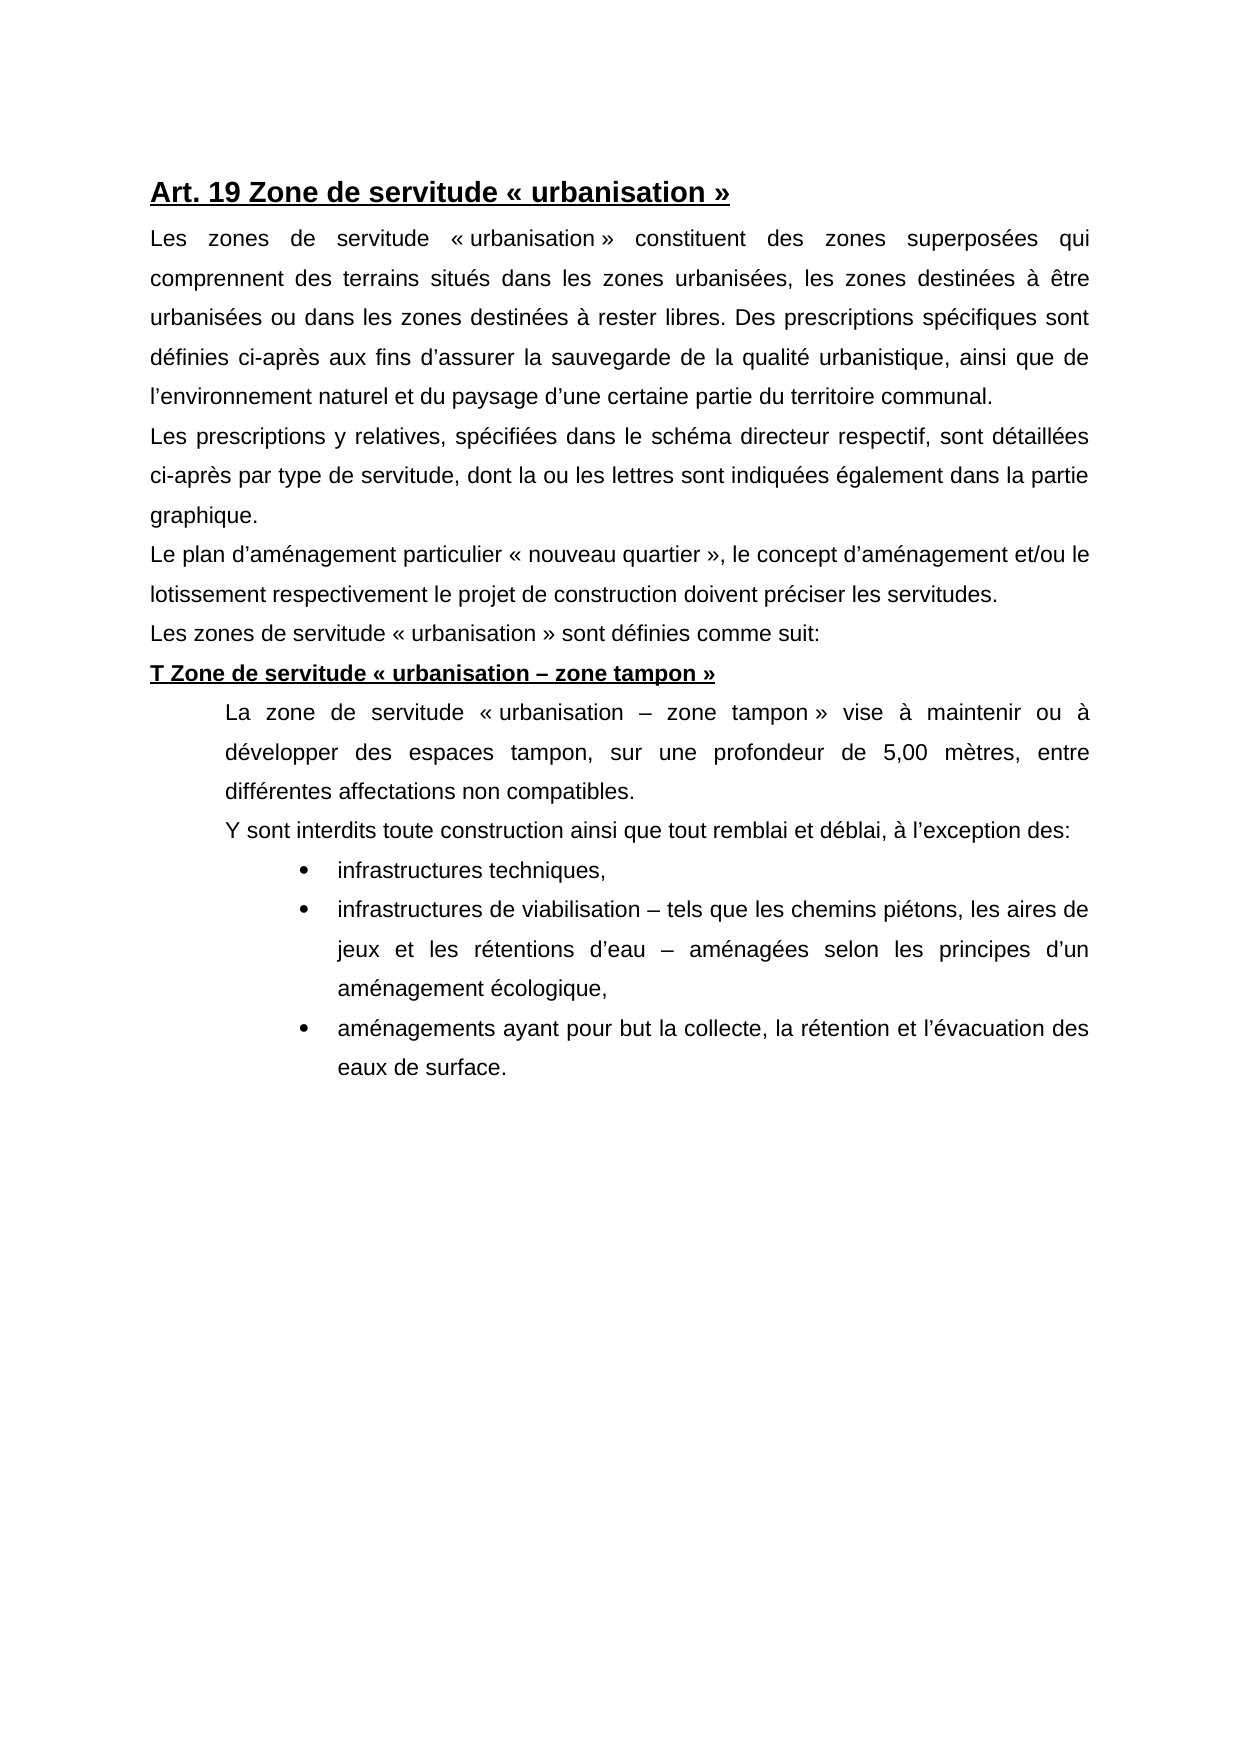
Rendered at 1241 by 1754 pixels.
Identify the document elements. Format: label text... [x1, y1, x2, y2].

subtitle Art. 19 Zone de servitude « urbanisation » [150, 175, 1090, 208]
list infrastructures de viabilisation – tels que les chemins piétons, les aires de jeux et les rétentions d’eau – aménagées selon les principes d’un aménagement écologique, [300, 896, 1090, 1002]
list aménagements ayant pour but la collecte, la rétention et l’évacuation des eaux de surface. [300, 1015, 1090, 1081]
text Le plan d’aménagement particulier « nouveau quartier », le concept d’aménagement et/ou le lotissement respectivement le projet de construction doivent préciser les servitudes. [150, 541, 1090, 607]
text T Zone de servitude « urbanisation – zone tampon » [150, 659, 1090, 686]
text La zone de servitude « urbanisation – zone tampon » vise à maintenir ou à développer des espaces tampon, sur une profondeur de 5,00 mètres, entre différentes affectations non compatibles. [225, 699, 1090, 804]
list infrastructures techniques, [300, 857, 1090, 883]
text Les prescriptions y relatives, spécifiées dans le schéma directeur respectif, sont détaillées ci-après par type de servitude, dont la ou les lettres sont indiquées également dans la partie graphique. [150, 423, 1090, 528]
text Les zones de servitude « urbanisation » constituent des zones superposées qui comprennent des terrains situés dans les zones urbanisées, les zones destinées à être urbanisées ou dans les zones destinées à rester libres. Des prescriptions spécifiques sont définies ci-après aux fins d’assurer la sauvegarde de la qualité urbanistique, ainsi que de l’environnement naturel et du paysage d’une certaine partie du territoire communal. [150, 225, 1090, 409]
text Les zones de servitude « urbanisation » sont définies comme suit: [150, 620, 1090, 646]
text Y sont interdits toute construction ainsi que tout remblai et déblai, à l’exception des: [225, 817, 1090, 844]
